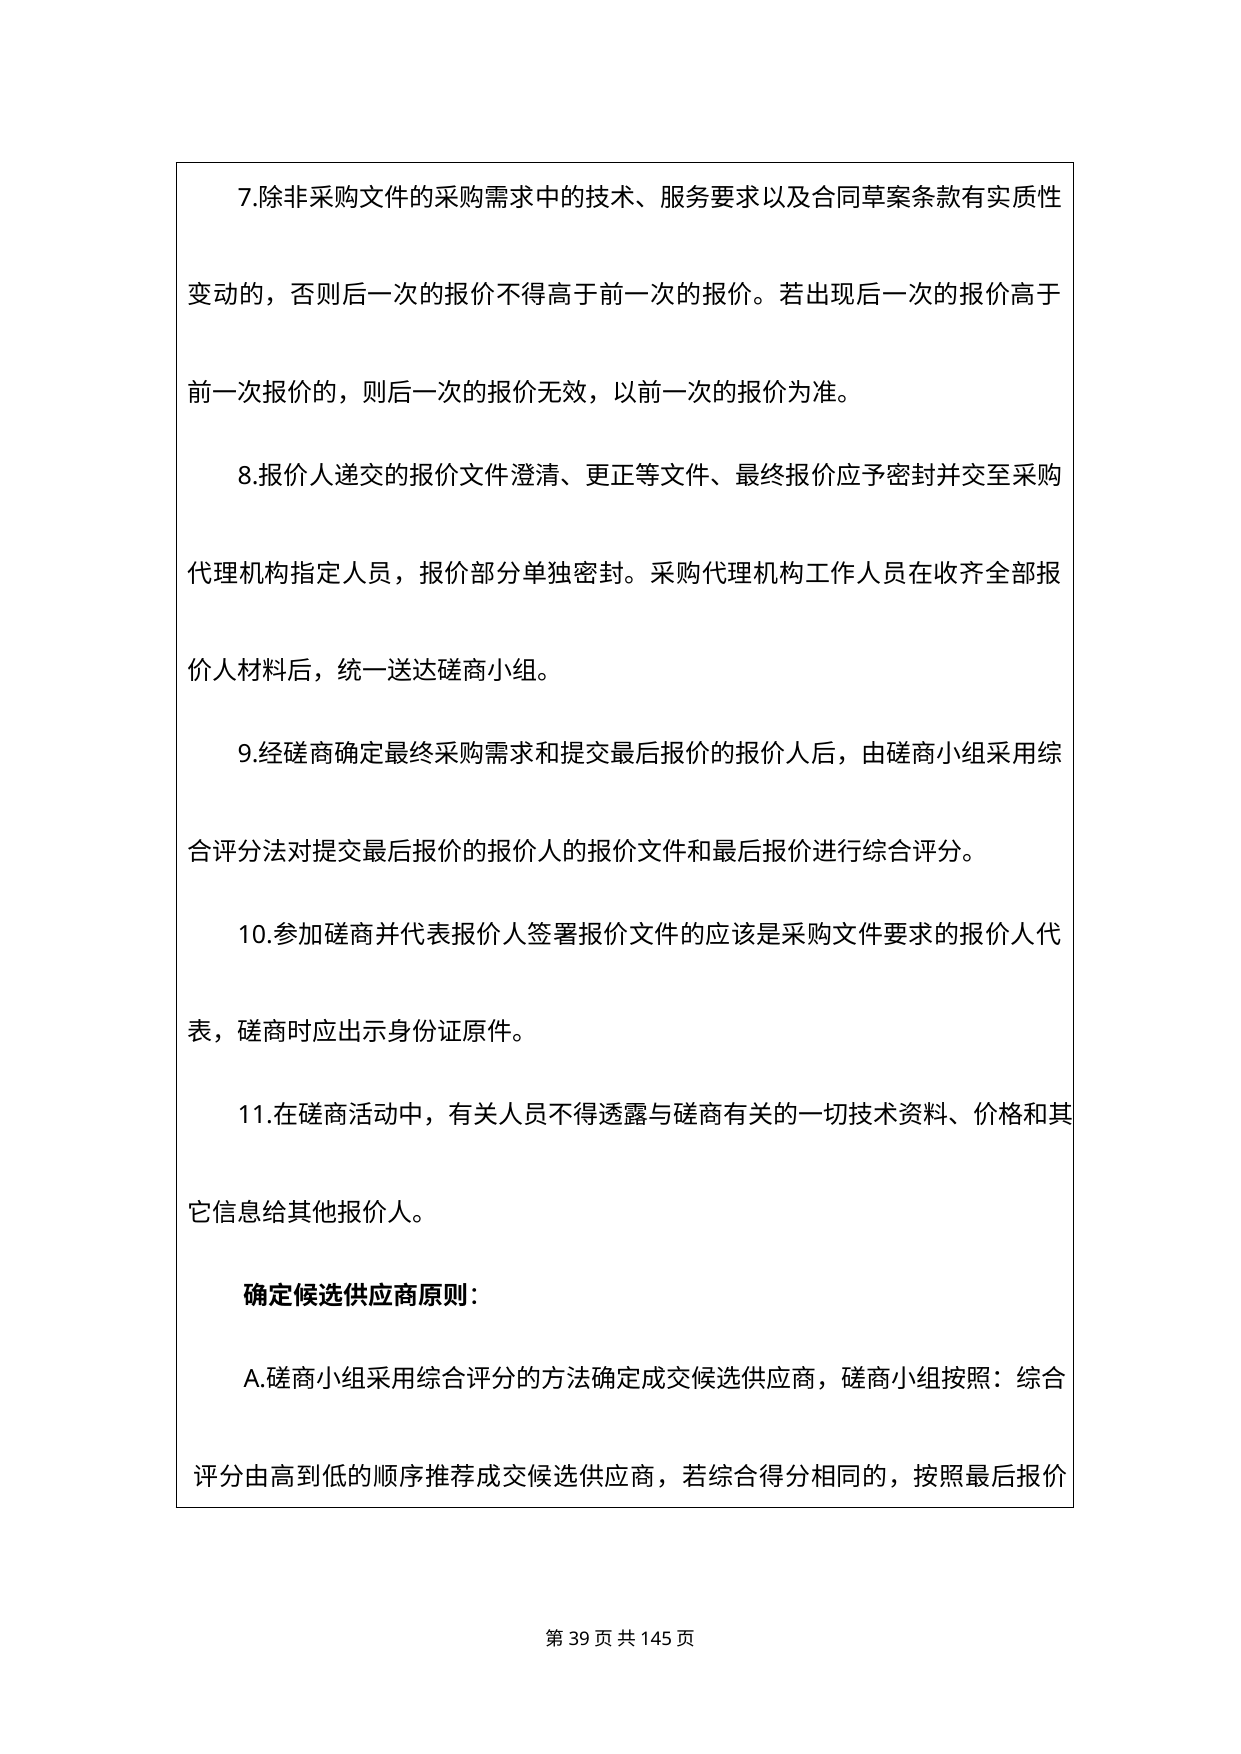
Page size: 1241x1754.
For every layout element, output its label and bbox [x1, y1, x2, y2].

table_header [177, 163, 1073, 1507]
